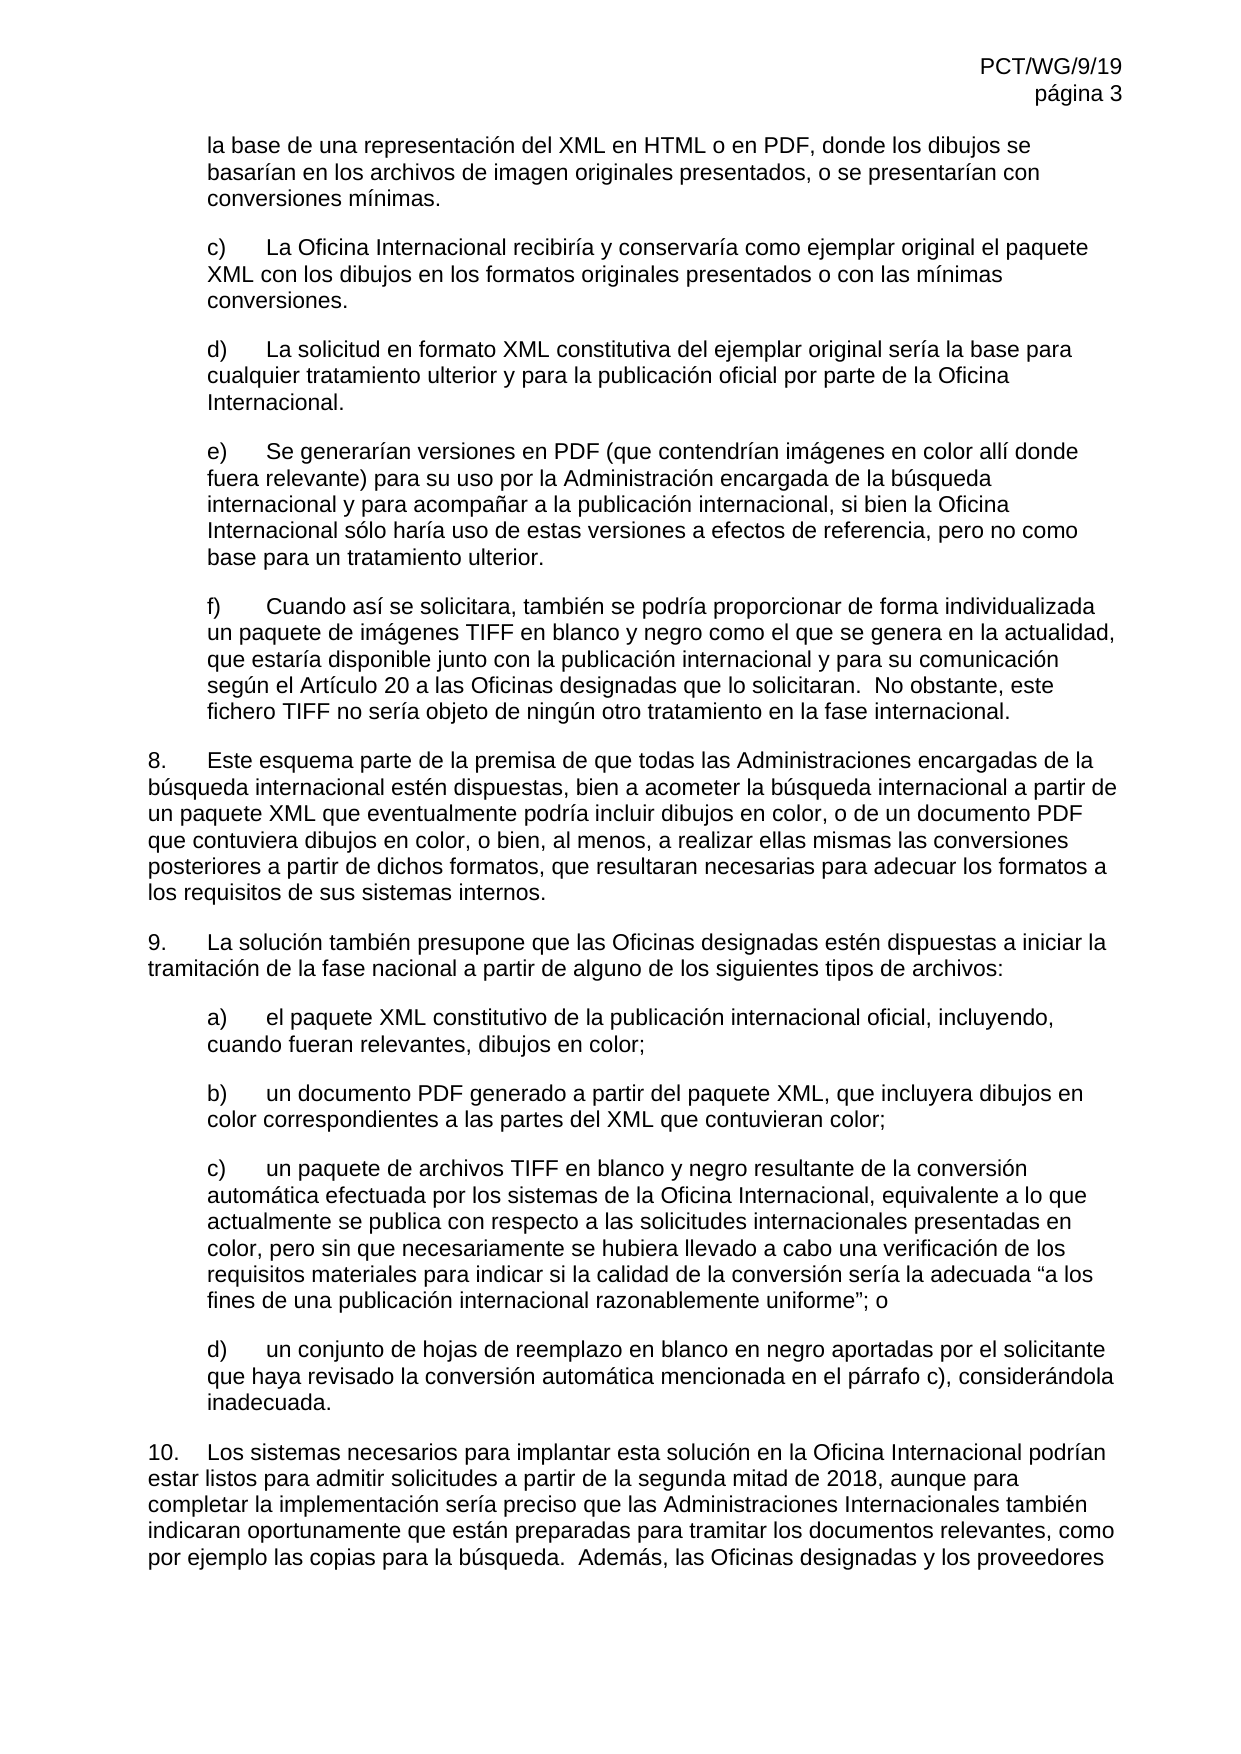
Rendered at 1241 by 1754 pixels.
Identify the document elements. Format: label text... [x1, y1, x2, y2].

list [207, 132, 1122, 211]
list La Oficina Internacional recibiría y conservaría como ejemplar original el paquete XML con los dibujos en los formatos originales presentados o con las mínimas conversiones. [207, 234, 1122, 313]
text La solución también presupone que las Oficinas designadas estén dispuestas a iniciar la tramitación de la fase nacional a partir de alguno de los siguientes tipos de archivos: [148, 928, 1122, 981]
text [148, 1438, 1122, 1570]
list un documento PDF generado a partir del paquete XML, que incluyera dibujos en color correspondientes a las partes del XML que contuvieran color; [207, 1080, 1122, 1132]
list un paquete de archivos TIFF en blanco y negro resultante de la conversión automática efectuada por los sistemas de la Oficina Internacional, equivalente a lo que actualmente se publica con respecto a las solicitudes internacionales presentadas en color, pero sin que necesariamente se hubiera llevado a cabo una verificación de los requisitos materiales para indicar si la calidad de la conversión sería la adecuada “a los fines de una publicación internacional razonablemente uniforme”; o [207, 1155, 1122, 1313]
list Se generarían versiones en PDF (que contendrían imágenes en color allí donde fuera relevante) para su uso por la Administración encargada de la búsqueda internacional y para acompañar a la publicación internacional, si bien la Oficina Internacional sólo haría uso de estas versiones a efectos de referencia, pero no como base para un tratamiento ulterior. [207, 438, 1122, 570]
list Cuando así se solicitara, también se podría proporcionar de forma individualizada un paquete de imágenes TIFF en blanco y negro como el que se genera en la actualidad, que estaría disponible junto con la publicación internacional y para su comunicación según el Artículo 20 a las Oficinas designadas que lo solicitaran. No obstante, este fichero TIFF no sería objeto de ningún otro tratamiento en la fase internacional. [207, 593, 1122, 724]
list La solicitud en formato XML constitutiva del ejemplar original sería la base para cualquier tratamiento ulterior y para la publicación oficial por parte de la Oficina Internacional. [207, 336, 1122, 415]
list un conjunto de hojas de reemplazo en blanco en negro aportadas por el solicitante que haya revisado la conversión automática mencionada en el párrafo c), considerándola inadecuada. [207, 1336, 1122, 1416]
text Este esquema parte de la premisa de que todas las Administraciones encargadas de la búsqueda internacional estén dispuestas, bien a acometer la búsqueda internacional a partir de un paquete XML que eventualmente podría incluir dibujos en color, o de un documento PDF que contuviera dibujos en color, o bien, al menos, a realizar ellas mismas las conversiones posteriores a partir de dichos formatos, que resultaran necesarias para adecuar los formatos a los requisitos de sus sistemas internos. [148, 747, 1122, 906]
list el paquete XML constitutivo de la publicación internacional oficial, incluyendo, cuando fueran relevantes, dibujos en color; [207, 1004, 1122, 1057]
